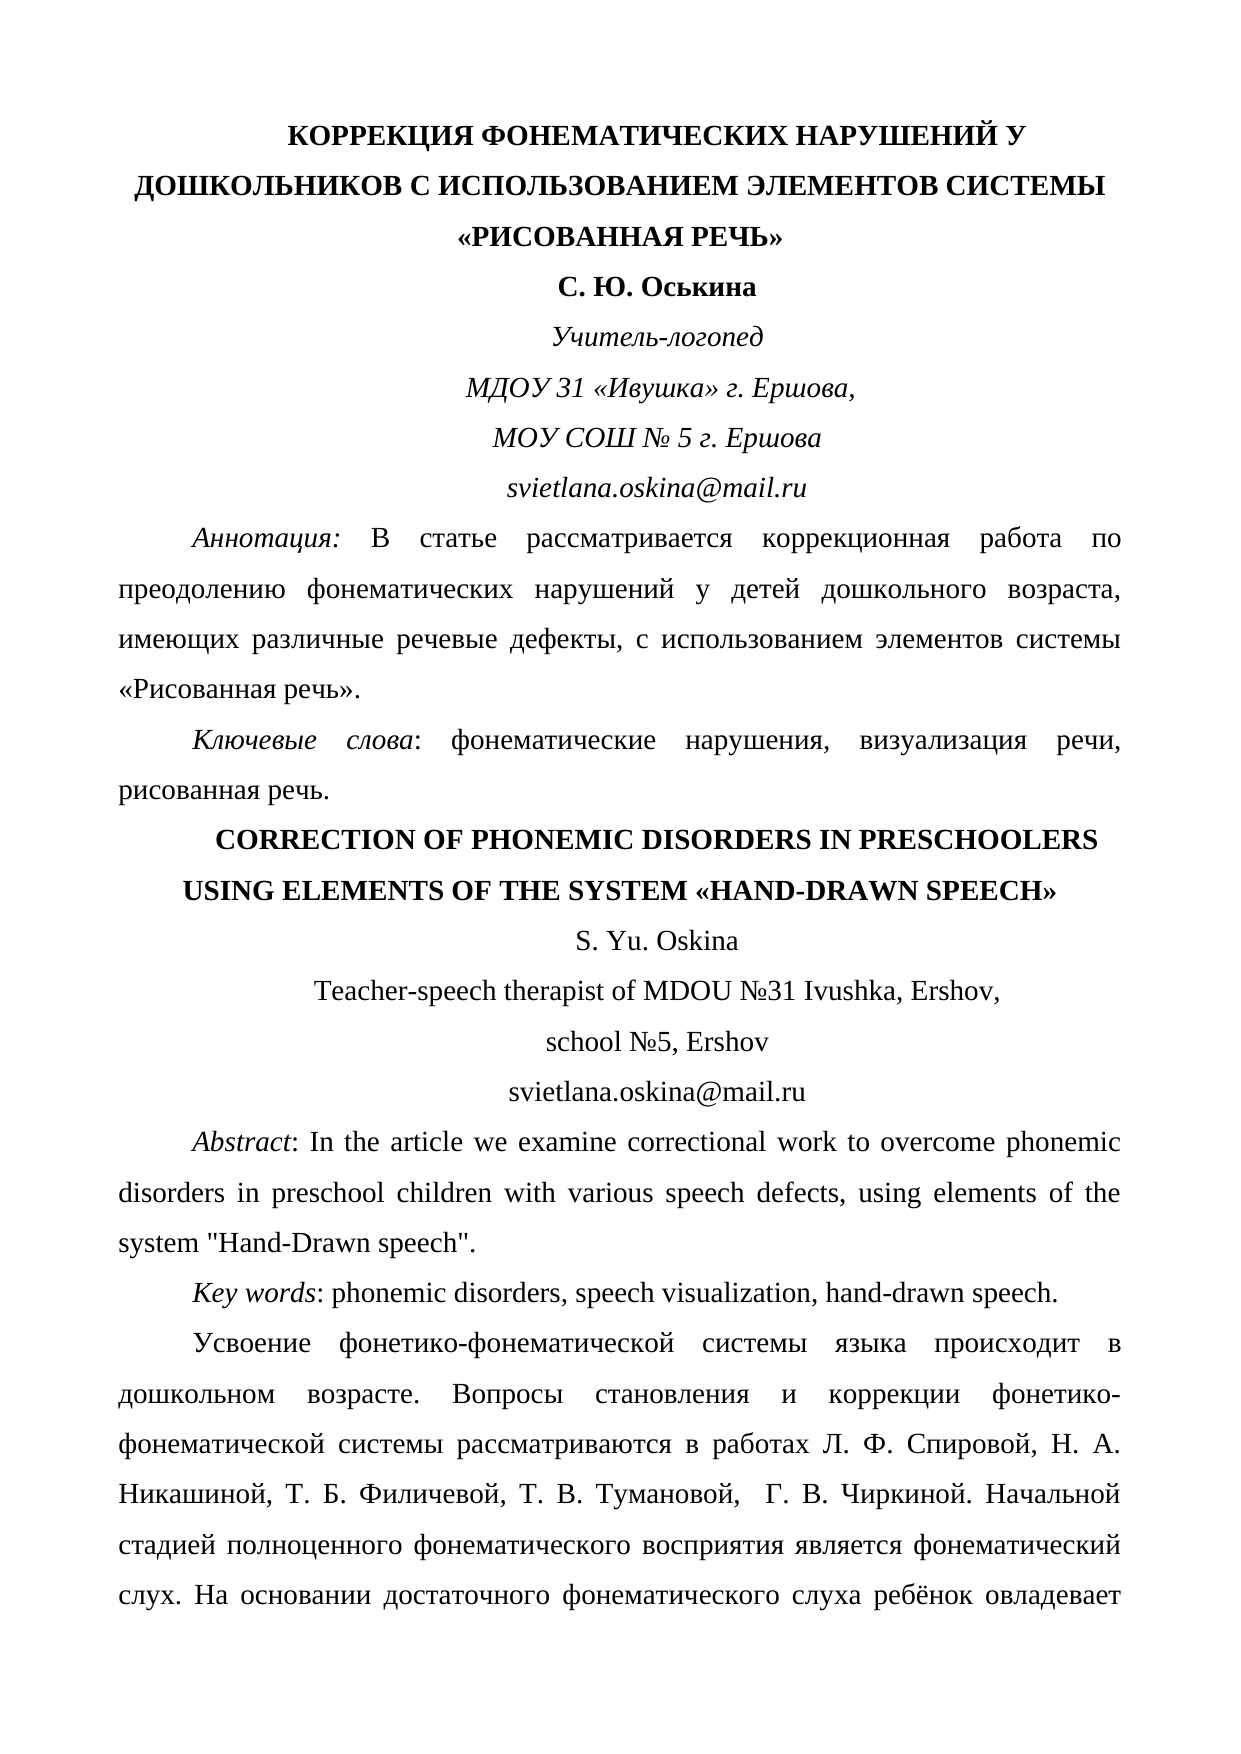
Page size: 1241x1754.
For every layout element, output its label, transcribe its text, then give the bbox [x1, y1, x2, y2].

text CORRECTION OF PHONEMIC DISORDERS IN PRESCHOOLERS USING ELEMENTS OF THE SYSTEM «HAND-DRAWN SPEECH» [118, 822, 1122, 906]
text Учитель-логопед [118, 319, 1122, 353]
text Key words: phonemic disorders, speech visualization, hand-drawn speech. [118, 1275, 1122, 1309]
text svietlana.oskina@mail.ru [118, 470, 1122, 504]
text МОУ СОШ № 5 г. Ершова [118, 420, 1122, 453]
text svietlana.oskina@mail.ru [118, 1074, 1122, 1108]
text МДОУ 31 «Ивушка» г. Ершова, [118, 370, 1122, 403]
text Abstract: In the article we examine correctional work to overcome phonemic disorders in preschool children with various speech defects, using elements of the system "Hand-Drawn speech". [118, 1124, 1122, 1258]
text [118, 1326, 1122, 1611]
text Teacher-speech therapist of MDOU №31 Ivushka, Ershov, [118, 973, 1122, 1007]
text S. Yu. Oskina [118, 923, 1122, 957]
text Аннотация: В статье рассматривается коррекционная работа по преодолению фонематических нарушений у детей дошкольного возраста, имеющих различные речевые дефекты, с использованием элементов системы «Рисованная речь». [118, 521, 1122, 705]
text С. Ю. Оськина [118, 269, 1122, 303]
text КОРРЕКЦИЯ ФОНЕМАТИЧЕСКИХ НАРУШЕНИЙ У ДОШКОЛЬНИКОВ С ИСПОЛЬЗОВАНИЕМ ЭЛЕМЕНТОВ СИСТЕМЫ «РИСОВАННАЯ РЕЧЬ» [118, 118, 1122, 252]
text Ключевые слова: фонематические нарушения, визуализация речи, рисованная речь. [118, 722, 1122, 806]
text school №5, Ershov [118, 1024, 1122, 1057]
